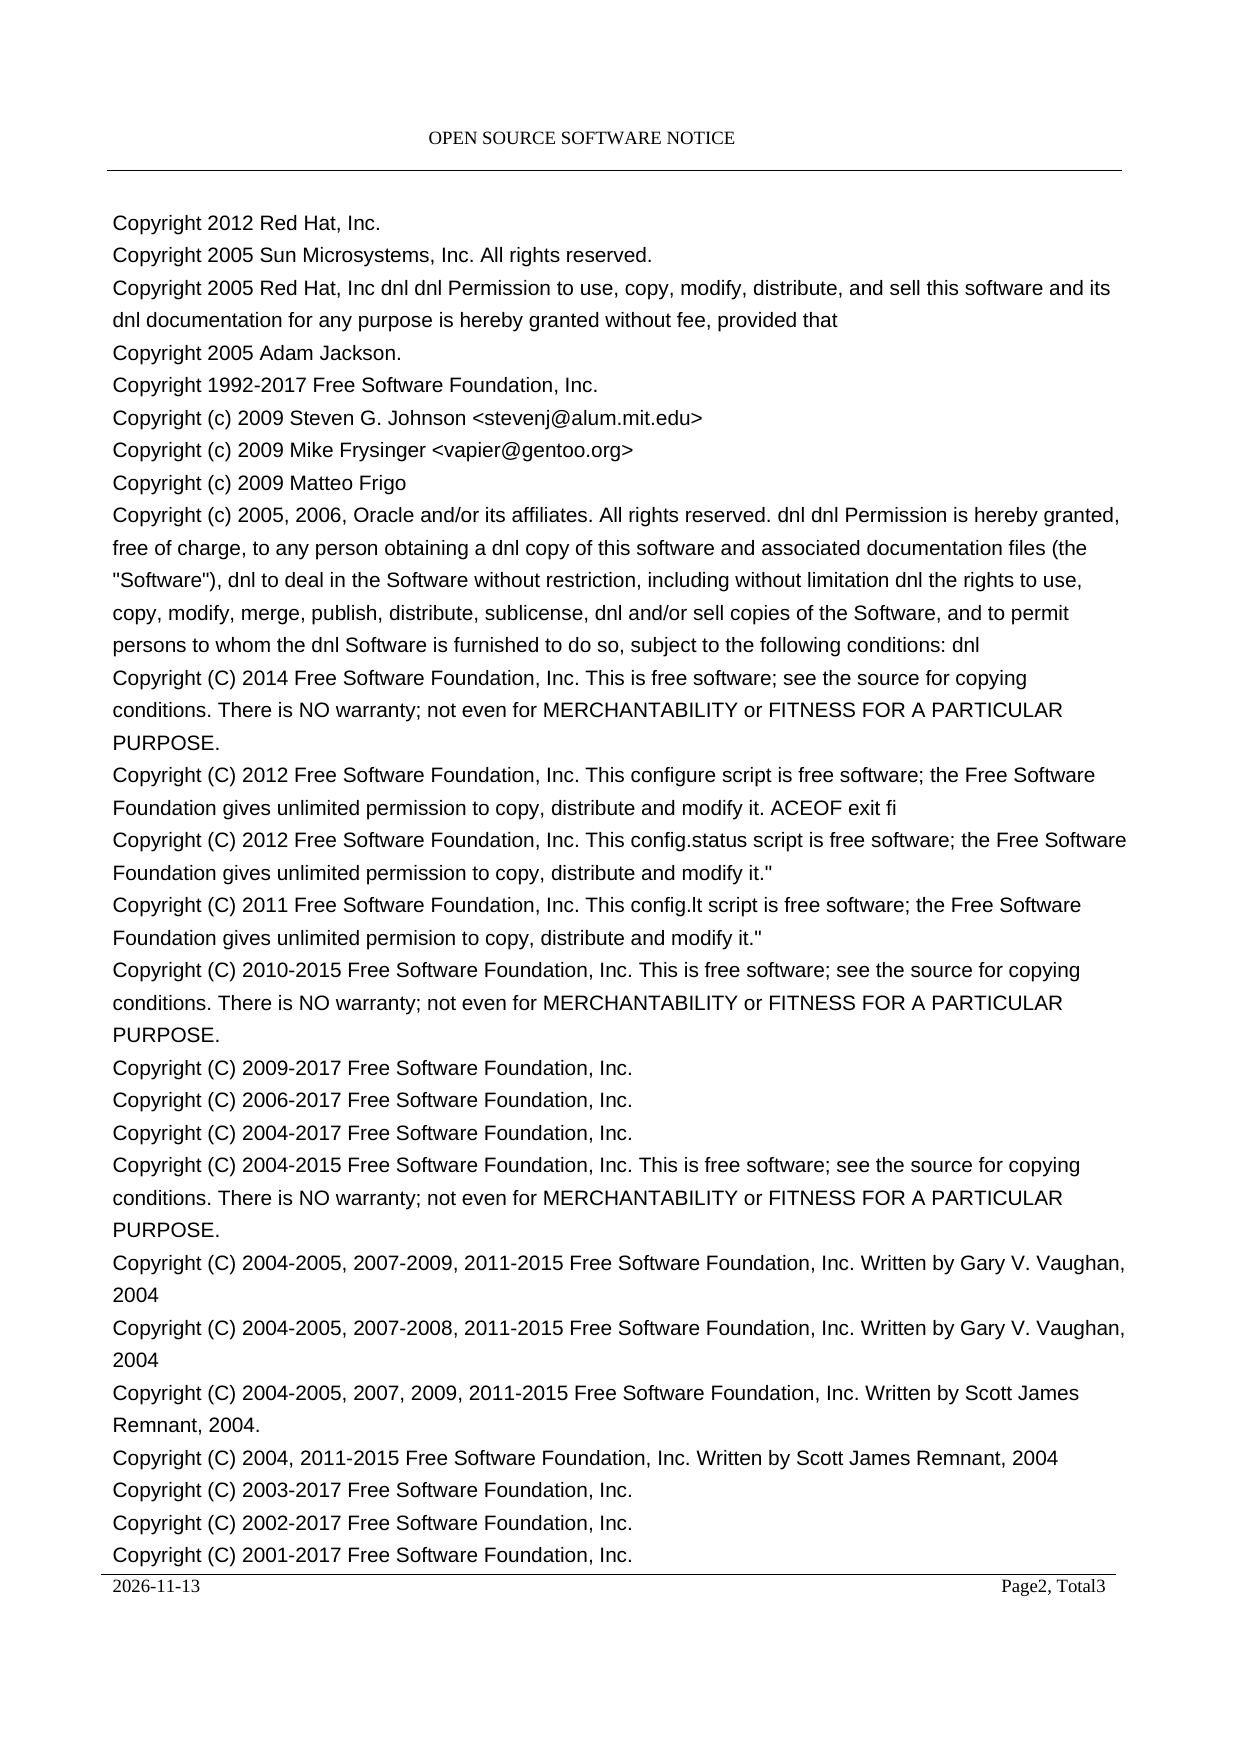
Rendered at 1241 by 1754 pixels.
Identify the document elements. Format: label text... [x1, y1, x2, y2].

text Copyright (C) 2004-2005, 2007-2008, 2011-2015 Free Software Foundation, Inc. Written by Gary V. Vaughan, 2004 [112, 1311, 1128, 1376]
text Copyright (C) 2004-2017 Free Software Foundation, Inc. [112, 1116, 1128, 1149]
text Copyright (C) 2003-2017 Free Software Foundation, Inc. [112, 1474, 1128, 1506]
text Copyright 2012 Red Hat, Inc. [112, 206, 1128, 239]
text Copyright 2005 Red Hat, Inc dnl dnl Permission to use, copy, modify, distribute, and sell this software and its dnl documentation for any purpose is hereby granted without fee, provided that [112, 271, 1128, 336]
text Copyright (C) 2011 Free Software Foundation, Inc. This config.lt script is free software; the Free Software Foundation gives unlimited permision to copy, distribute and modify it." [112, 889, 1128, 954]
text Copyright 1992-2017 Free Software Foundation, Inc. [112, 369, 1128, 401]
text Copyright (c) 2009 Matteo Frigo [112, 466, 1128, 499]
text Copyright (C) 2001-2017 Free Software Foundation, Inc. [112, 1539, 1128, 1571]
text Copyright (C) 2009-2017 Free Software Foundation, Inc. [112, 1051, 1128, 1084]
text Copyright 2005 Sun Microsystems, Inc. All rights reserved. [112, 239, 1128, 271]
text Copyright (C) 2012 Free Software Foundation, Inc. This configure script is free software; the Free Software Foundation gives unlimited permission to copy, distribute and modify it. ACEOF exit fi [112, 759, 1128, 824]
text Copyright 2005 Adam Jackson. [112, 336, 1128, 369]
text Copyright (C) 2012 Free Software Foundation, Inc. This config.status script is free software; the Free Software Foundation gives unlimited permission to copy, distribute and modify it." [112, 824, 1128, 889]
text Copyright (C) 2002-2017 Free Software Foundation, Inc. [112, 1506, 1128, 1539]
text Copyright (c) 2009 Mike Frysinger <vapier@gentoo.org> [112, 434, 1128, 466]
text Copyright (C) 2014 Free Software Foundation, Inc. This is free software; see the source for copying conditions. There is NO warranty; not even for MERCHANTABILITY or FITNESS FOR A PARTICULAR PURPOSE. [112, 661, 1128, 759]
text Copyright (c) 2005, 2006, Oracle and/or its affiliates. All rights reserved. dnl dnl Permission is hereby granted, free of charge, to any person obtaining a dnl copy of this software and associated documentation files (the "Software"), dnl to deal in the Software without restriction, including without limitation dnl the rights to use, copy, modify, merge, publish, distribute, sublicense, dnl and/or sell copies of the Software, and to permit persons to whom the dnl Software is furnished to do so, subject to the following conditions: dnl [112, 499, 1128, 661]
text Copyright (C) 2006-2017 Free Software Foundation, Inc. [112, 1084, 1128, 1116]
text Copyright (C) 2004-2015 Free Software Foundation, Inc. This is free software; see the source for copying conditions. There is NO warranty; not even for MERCHANTABILITY or FITNESS FOR A PARTICULAR PURPOSE. [112, 1149, 1128, 1246]
text Copyright (C) 2010-2015 Free Software Foundation, Inc. This is free software; see the source for copying conditions. There is NO warranty; not even for MERCHANTABILITY or FITNESS FOR A PARTICULAR PURPOSE. [112, 954, 1128, 1051]
text Copyright (C) 2004-2005, 2007-2009, 2011-2015 Free Software Foundation, Inc. Written by Gary V. Vaughan, 2004 [112, 1246, 1128, 1311]
text Copyright (C) 2004-2005, 2007, 2009, 2011-2015 Free Software Foundation, Inc. Written by Scott James Remnant, 2004. [112, 1376, 1128, 1441]
text Copyright (c) 2009 Steven G. Johnson <stevenj@alum.mit.edu> [112, 401, 1128, 434]
text Copyright (C) 2004, 2011-2015 Free Software Foundation, Inc. Written by Scott James Remnant, 2004 [112, 1441, 1128, 1474]
